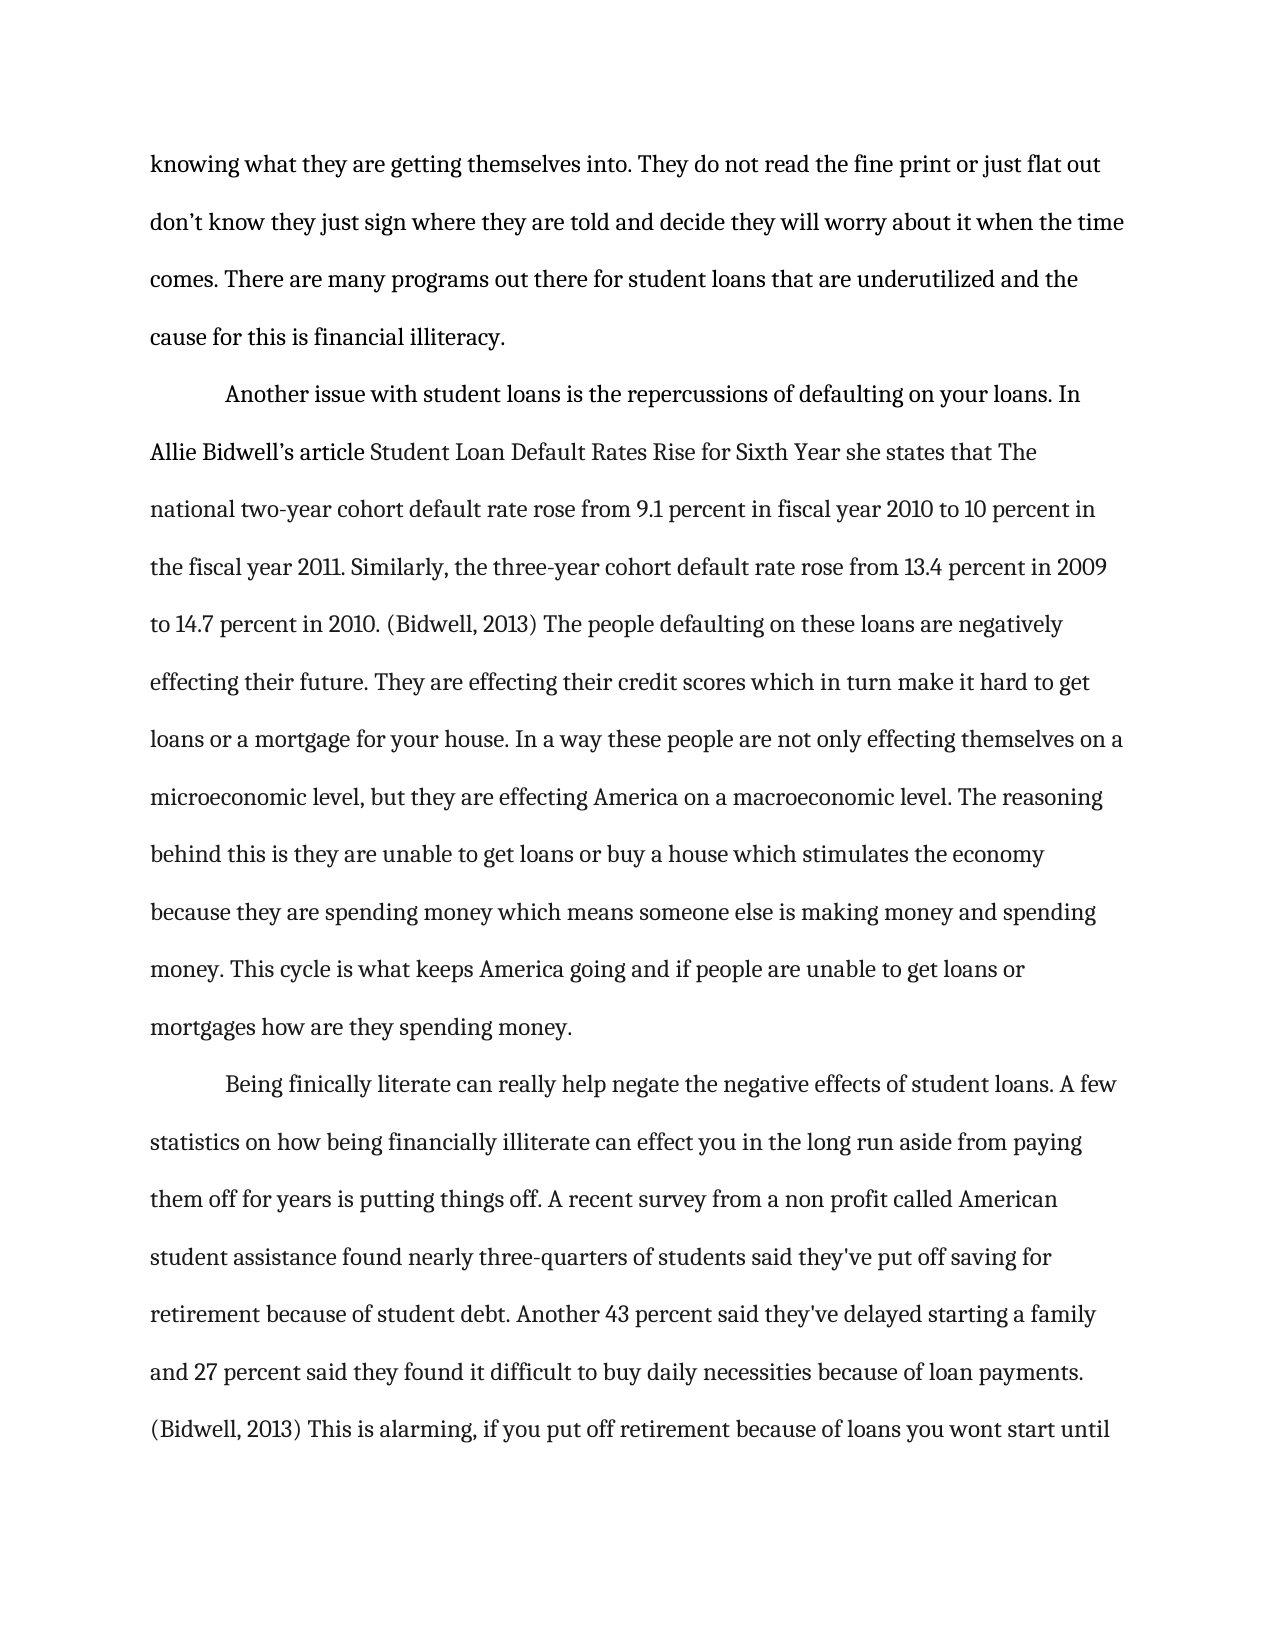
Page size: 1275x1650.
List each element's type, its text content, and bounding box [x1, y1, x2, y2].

text Another issue with student loans is the repercussions of defaulting on your loans. In Allie Bidwell’s article Student Loan Default Rates Rise for Sixth Year she states that The national two-year cohort default rate rose from 9.1 percent in fiscal year 2010 to 10 percent in the fiscal year 2011. Similarly, the three-year cohort default rate rose from 13.4 percent in 2009 to 14.7 percent in 2010. (Bidwell, 2013) The people defaulting on these loans are negatively effecting their future. They are effecting their credit scores which in turn make it hard to get loans or a mortgage for your house. In a way these people are not only effecting themselves on a microeconomic level, but they are effecting America on a macroeconomic level. The reasoning behind this is they are unable to get loans or buy a house which stimulates the economy because they are spending money which means someone else is making money and spending money. This cycle is what keeps America going and if people are unable to get loans or mortgages how are they spending money. [150, 380, 1125, 1041]
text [150, 1070, 1125, 1444]
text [150, 150, 1125, 351]
